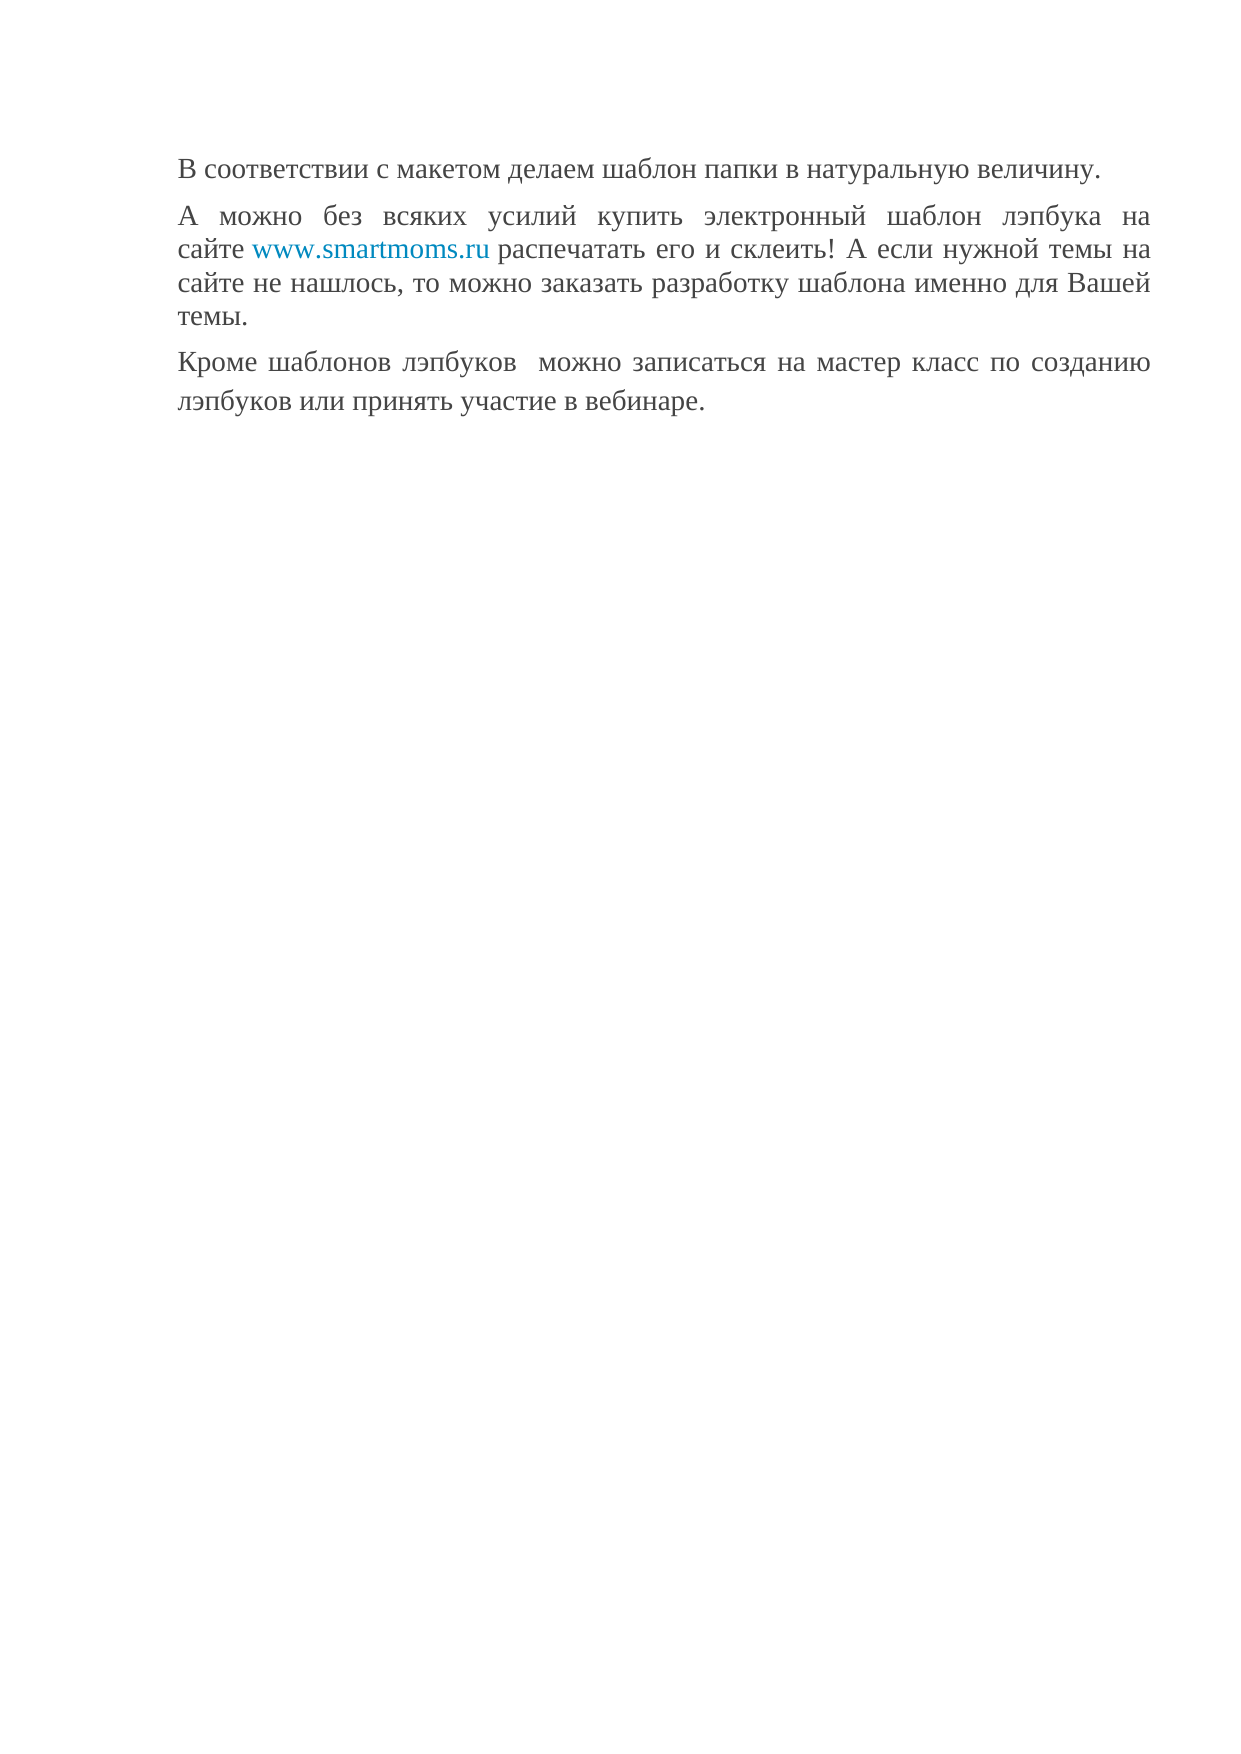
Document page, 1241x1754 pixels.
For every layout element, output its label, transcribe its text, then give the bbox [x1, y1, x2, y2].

text В соответствии с макетом делаем шаблон папки в натуральную величину. [177, 118, 1152, 185]
text Кроме шаблонов лэпбуков можно записаться на мастер класс по созданию лэпбуков или принять участие в вебинаре. [177, 344, 1152, 416]
text А можно без всяких усилий купить электронный шаблон лэпбука на сайте www.smartmoms.ru распечатать его и склеить! А если нужной темы на сайте не нашлось, то можно заказать разработку шаблона именно для Вашей темы. [177, 198, 1152, 332]
